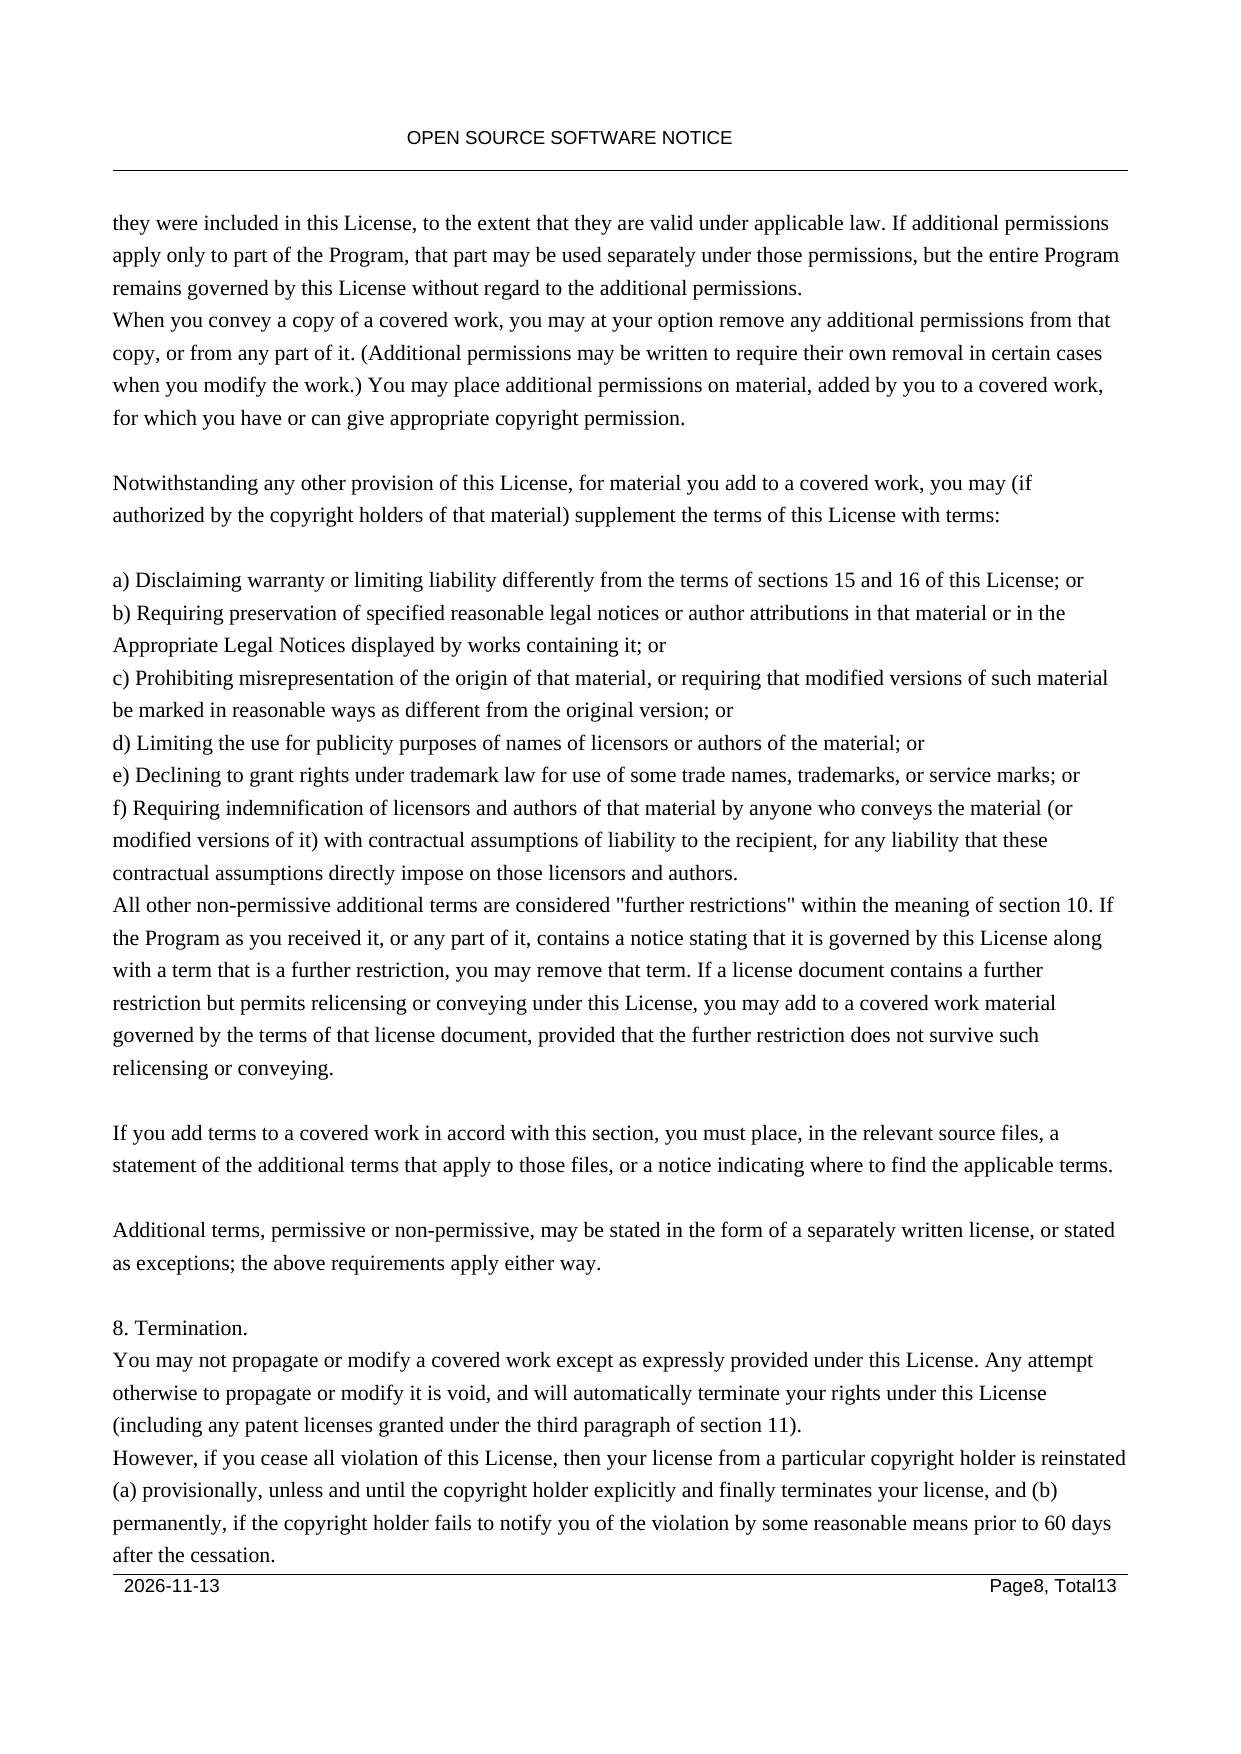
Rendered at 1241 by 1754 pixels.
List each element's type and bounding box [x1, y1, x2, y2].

text [112, 206, 1128, 1571]
